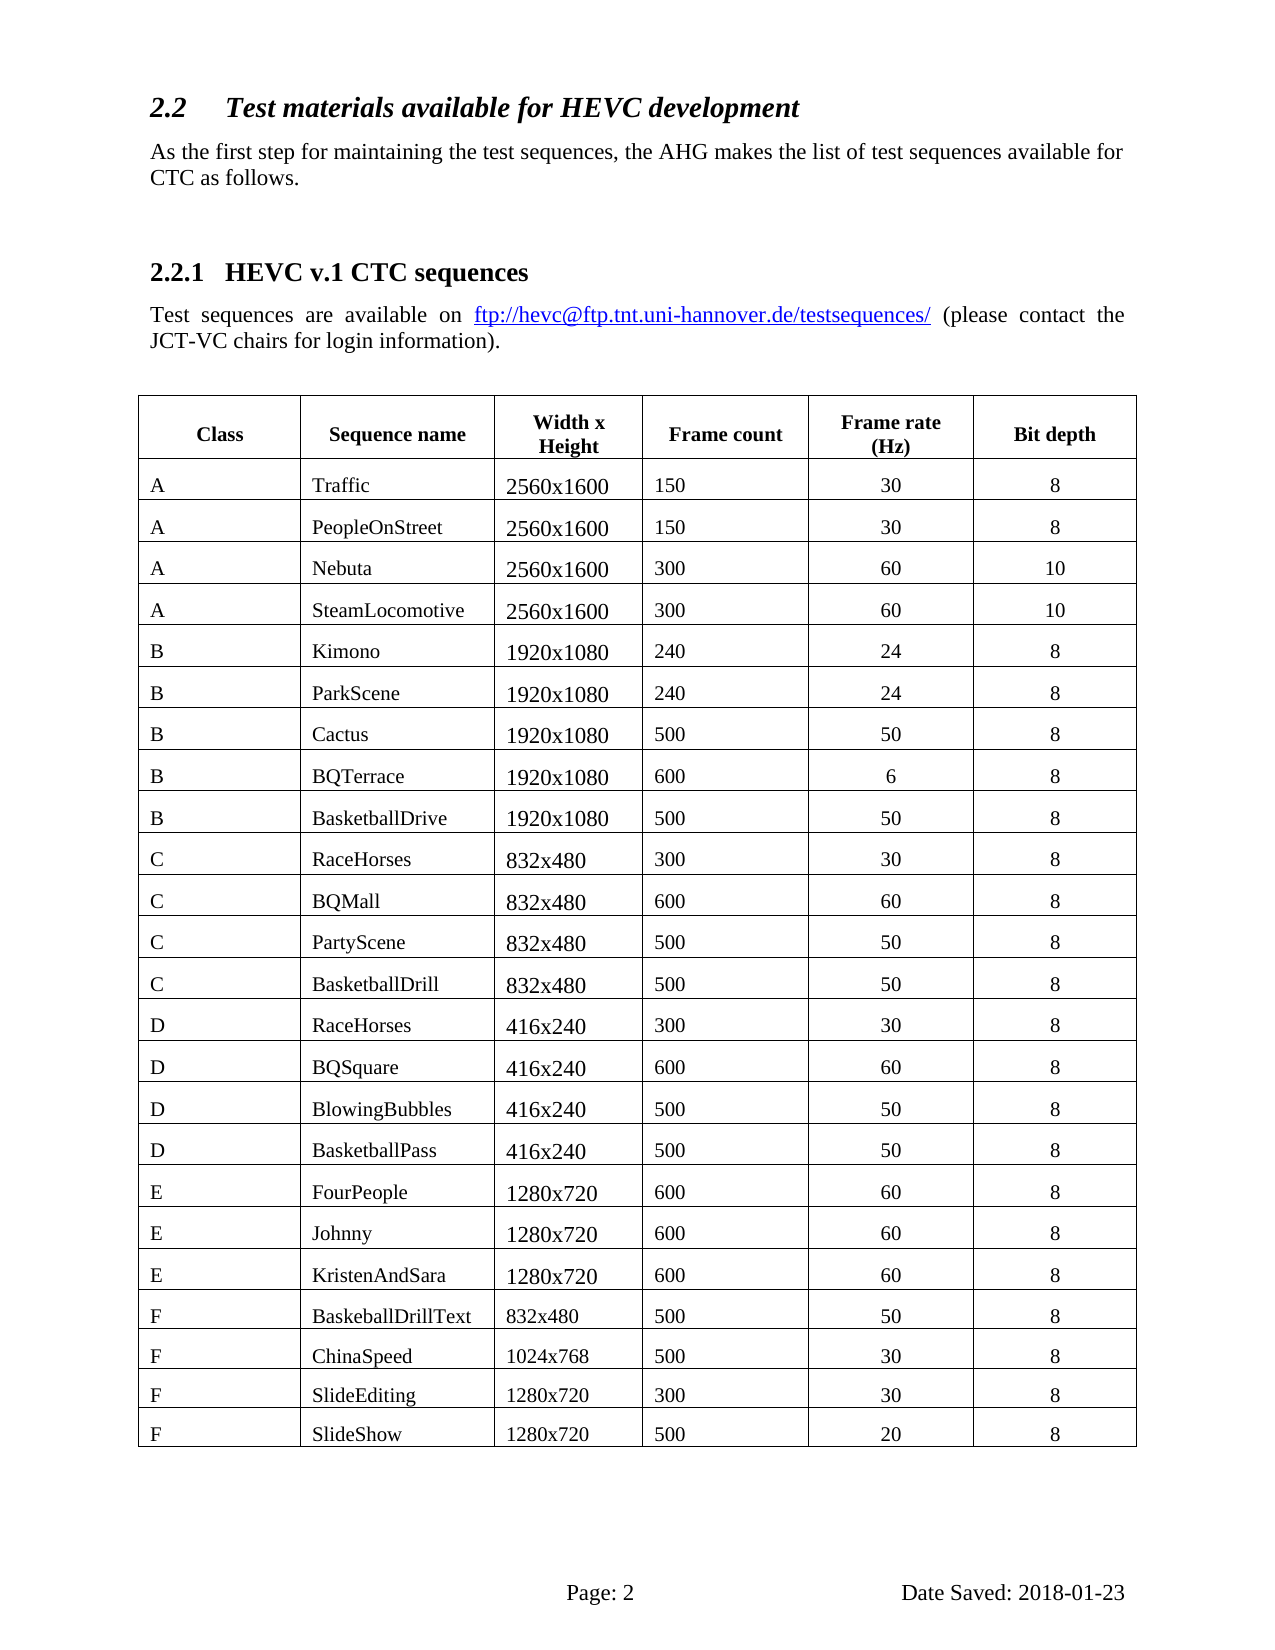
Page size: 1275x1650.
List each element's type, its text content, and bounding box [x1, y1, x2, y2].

table_cell 20 [809, 1408, 973, 1446]
table_cell 600 [643, 1249, 808, 1289]
table_cell 500 [643, 1082, 808, 1123]
table_cell 300 [643, 584, 808, 624]
table_cell 30 [809, 833, 973, 873]
table_cell 60 [809, 1165, 973, 1206]
table_cell B [139, 791, 300, 832]
table_cell B [139, 750, 300, 790]
table_cell 600 [643, 750, 808, 790]
table_cell 500 [643, 916, 808, 957]
table_cell 2560x1600 [495, 542, 642, 582]
subtitle Test materials available for HEVC development [150, 90, 1125, 123]
table_cell 10 [974, 542, 1136, 582]
table_cell 6 [809, 750, 973, 790]
table_cell 1920x1080 [495, 625, 642, 666]
table_cell B [139, 625, 300, 666]
table_cell SteamLocomotive [301, 584, 494, 624]
table_cell 8 [974, 1082, 1136, 1123]
table_cell 60 [809, 1041, 973, 1081]
table_cell E [139, 1249, 300, 1289]
table_header Frame rate (Hz) [809, 396, 973, 458]
table_cell Traffic [301, 459, 494, 499]
table_cell A [139, 459, 300, 499]
table_cell 60 [809, 875, 973, 915]
table_cell BaskeballDrillText [301, 1290, 494, 1328]
table_cell 8 [974, 1408, 1136, 1446]
table_cell 500 [643, 791, 808, 832]
table_cell 416x240 [495, 999, 642, 1040]
table_cell 8 [974, 750, 1136, 790]
table_cell 500 [643, 1290, 808, 1328]
table_cell C [139, 833, 300, 873]
table_cell D [139, 1124, 300, 1164]
table_cell 1920x1080 [495, 708, 642, 749]
table_cell 150 [643, 500, 808, 541]
table_cell 832x480 [495, 833, 642, 873]
table_cell PartyScene [301, 916, 494, 957]
table_cell 500 [643, 958, 808, 998]
table_cell Kimono [301, 625, 494, 666]
table_cell 600 [643, 1165, 808, 1206]
table_cell 30 [809, 500, 973, 541]
table_cell ChinaSpeed [301, 1329, 494, 1368]
table_cell C [139, 875, 300, 915]
table_cell BasketballDrill [301, 958, 494, 998]
table_cell 24 [809, 625, 973, 666]
table_cell D [139, 1041, 300, 1081]
table_cell ParkScene [301, 667, 494, 707]
table_cell 2560x1600 [495, 500, 642, 541]
table_cell 60 [809, 584, 973, 624]
table_cell 500 [643, 1124, 808, 1164]
table_cell 1920x1080 [495, 791, 642, 832]
table_cell F [139, 1369, 300, 1407]
table_cell 8 [974, 500, 1136, 541]
table_cell 30 [809, 1369, 973, 1407]
table_cell 1920x1080 [495, 667, 642, 707]
table_cell 2560x1600 [495, 584, 642, 624]
table_cell F [139, 1408, 300, 1446]
table_cell 50 [809, 1290, 973, 1328]
table_cell 50 [809, 916, 973, 957]
table_cell 50 [809, 708, 973, 749]
table_cell D [139, 999, 300, 1040]
table_header Class [139, 396, 300, 458]
table_cell Nebuta [301, 542, 494, 582]
table_cell 10 [974, 584, 1136, 624]
table_cell 600 [643, 1041, 808, 1081]
table_header Sequence name [301, 396, 494, 458]
table_cell BasketballPass [301, 1124, 494, 1164]
table_cell 50 [809, 958, 973, 998]
table_cell 8 [974, 999, 1136, 1040]
table_cell KristenAndSara [301, 1249, 494, 1289]
table_cell 832x480 [495, 958, 642, 998]
table_cell 30 [809, 459, 973, 499]
table_cell 8 [974, 916, 1136, 957]
table_cell F [139, 1290, 300, 1328]
table_cell 416x240 [495, 1124, 642, 1164]
table_cell 1280x720 [495, 1249, 642, 1289]
table_cell B [139, 708, 300, 749]
table_cell 8 [974, 1290, 1136, 1328]
table_cell 600 [643, 875, 808, 915]
table_cell RaceHorses [301, 833, 494, 873]
table_cell 8 [974, 1165, 1136, 1206]
table_cell 30 [809, 1329, 973, 1368]
table_cell 240 [643, 625, 808, 666]
table_cell 8 [974, 1041, 1136, 1081]
table_cell E [139, 1207, 300, 1247]
table_cell 1280x720 [495, 1207, 642, 1247]
table_cell 300 [643, 1369, 808, 1407]
table_cell 50 [809, 791, 973, 832]
table_cell 60 [809, 1207, 973, 1247]
table_cell 416x240 [495, 1041, 642, 1081]
table_header Frame count [643, 396, 808, 458]
text As the first step for maintaining the test sequences, the AHG makes the list of test sequences available for CTC as follows. [150, 138, 1125, 190]
table_cell 150 [643, 459, 808, 499]
table_cell 300 [643, 999, 808, 1040]
table_cell A [139, 542, 300, 582]
table_header Bit depth [974, 396, 1136, 458]
table_cell C [139, 958, 300, 998]
table_cell PeopleOnStreet [301, 500, 494, 541]
table_cell 500 [643, 708, 808, 749]
table_cell 8 [974, 1124, 1136, 1164]
table_cell BQSquare [301, 1041, 494, 1081]
table_cell 2560x1600 [495, 459, 642, 499]
table_cell 8 [974, 625, 1136, 666]
table_cell BQMall [301, 875, 494, 915]
table_cell Cactus [301, 708, 494, 749]
table_cell A [139, 500, 300, 541]
table_cell D [139, 1082, 300, 1123]
subtitle HEVC v.1 CTC sequences [150, 256, 1125, 287]
table_cell BQTerrace [301, 750, 494, 790]
table_cell FourPeople [301, 1165, 494, 1206]
table_cell 8 [974, 1207, 1136, 1247]
table_cell 8 [974, 1369, 1136, 1407]
table_cell 300 [643, 833, 808, 873]
table_cell 24 [809, 667, 973, 707]
table_cell 1280x720 [495, 1165, 642, 1206]
table_cell Johnny [301, 1207, 494, 1247]
table_cell 416x240 [495, 1082, 642, 1123]
table_cell 60 [809, 542, 973, 582]
table_cell 8 [974, 1329, 1136, 1368]
table_cell 50 [809, 1082, 973, 1123]
table_cell SlideShow [301, 1408, 494, 1446]
table_cell 50 [809, 1124, 973, 1164]
table_cell 1920x1080 [495, 750, 642, 790]
table_header Width x Height [495, 396, 642, 458]
table_cell 8 [974, 708, 1136, 749]
table_cell 8 [974, 1249, 1136, 1289]
text Test sequences are available on ftp://hevc@ftp.tnt.uni-hannover.de/testsequences/ (please contact the JCT-VC chairs for login information). [150, 301, 1125, 354]
table_cell C [139, 916, 300, 957]
table_cell 8 [974, 459, 1136, 499]
table_cell 832x480 [495, 875, 642, 915]
table_cell 8 [974, 875, 1136, 915]
table_cell 240 [643, 667, 808, 707]
table_cell E [139, 1165, 300, 1206]
table_cell 500 [643, 1329, 808, 1368]
table_cell 1280x720 [495, 1369, 642, 1407]
table_cell BasketballDrive [301, 791, 494, 832]
table_cell 300 [643, 542, 808, 582]
table_cell 60 [809, 1249, 973, 1289]
table_cell 1024x768 [495, 1329, 642, 1368]
table_cell 832x480 [495, 916, 642, 957]
table_cell 8 [974, 667, 1136, 707]
table_cell 8 [974, 958, 1136, 998]
table_cell B [139, 667, 300, 707]
table_cell 600 [643, 1207, 808, 1247]
table_cell 1280x720 [495, 1408, 642, 1446]
table_cell 500 [643, 1408, 808, 1446]
table_cell 8 [974, 791, 1136, 832]
table_cell 832x480 [495, 1290, 642, 1328]
table_cell 30 [809, 999, 973, 1040]
table_cell BlowingBubbles [301, 1082, 494, 1123]
table_cell A [139, 584, 300, 624]
table_cell SlideEditing [301, 1369, 494, 1407]
table_cell 8 [974, 833, 1136, 873]
table_cell F [139, 1329, 300, 1368]
table_cell RaceHorses [301, 999, 494, 1040]
